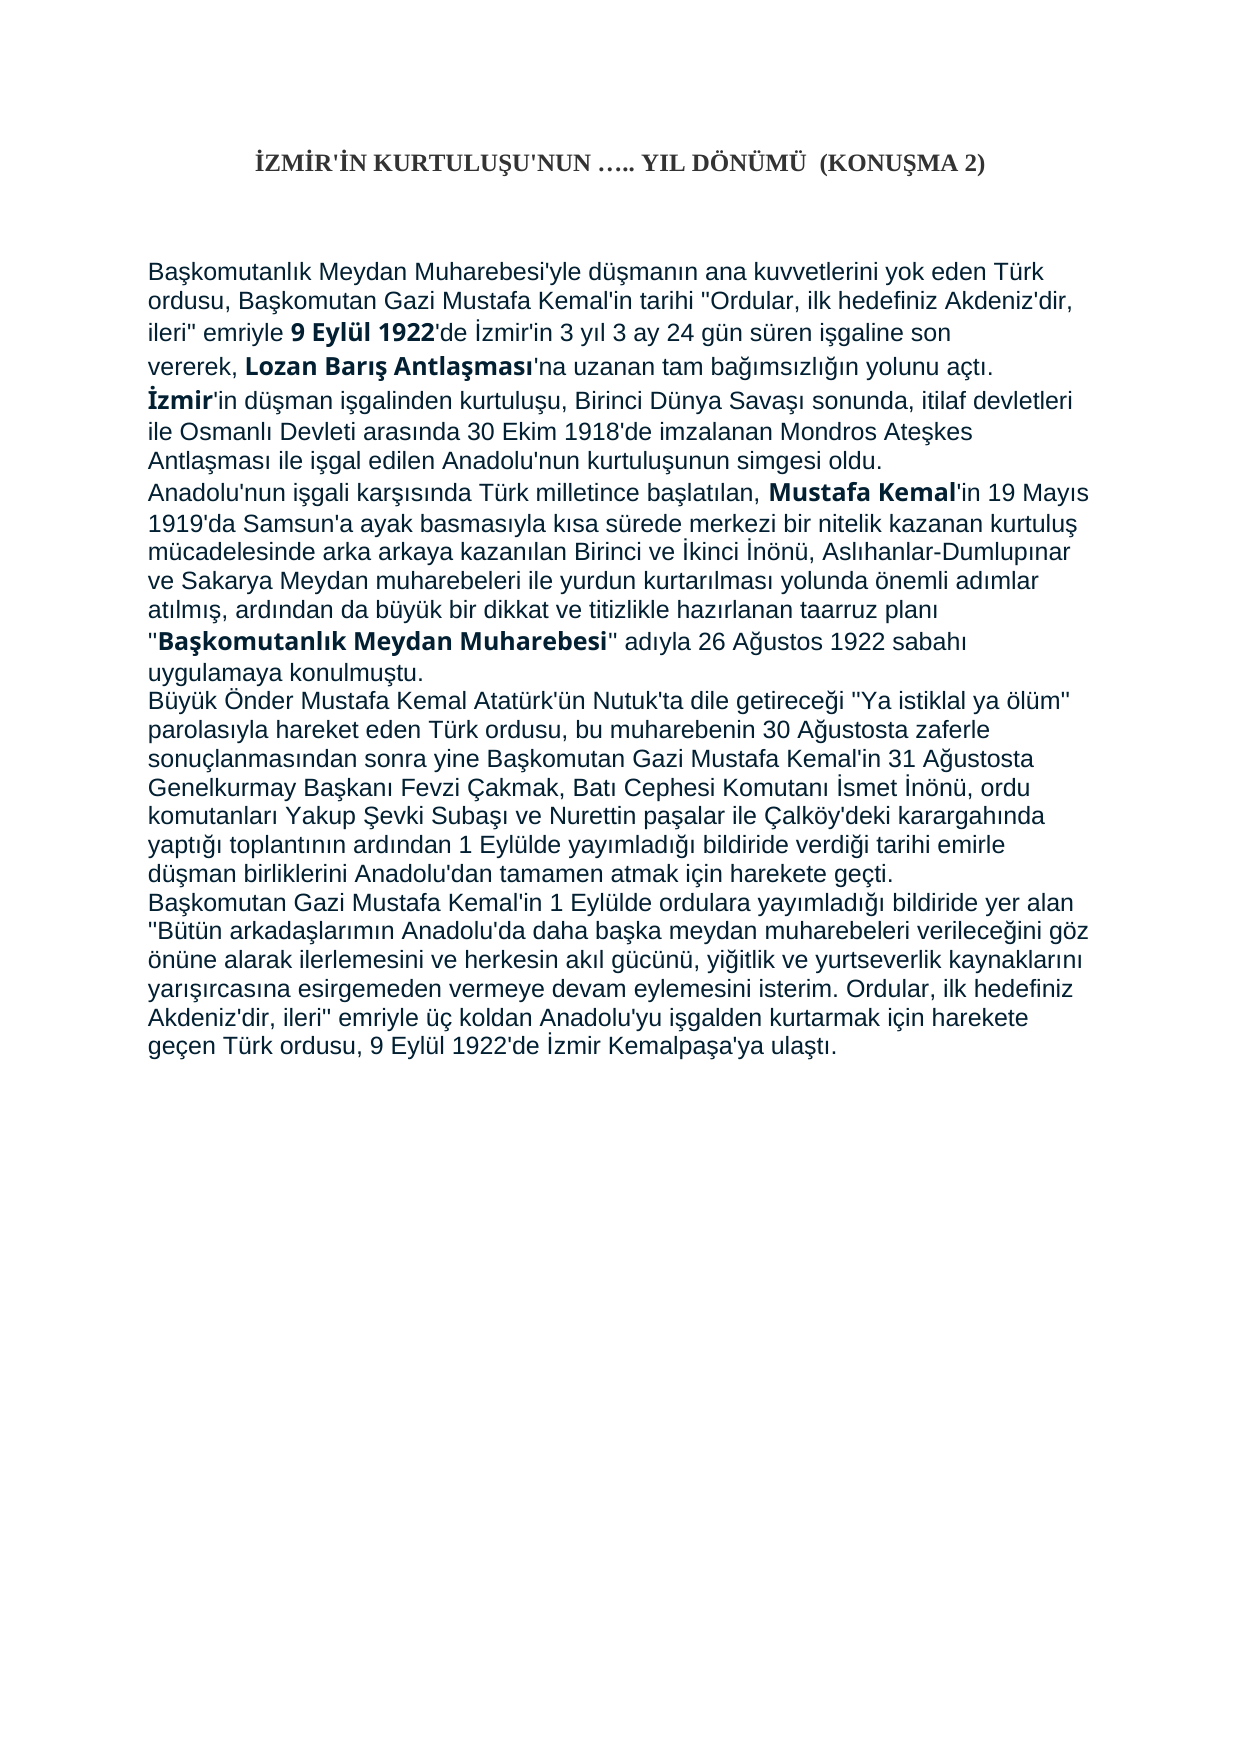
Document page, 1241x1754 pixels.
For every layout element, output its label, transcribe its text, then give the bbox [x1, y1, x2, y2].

text Başkomutanlık Meydan Muharebesi'yle düşmanın ana kuvvetlerini yok eden Türk ordusu, Başkomutan Gazi Mustafa Kemal'in tarihi ''Ordular, ilk hedefiniz Akdeniz'dir, ileri'' emriyle 9 Eylül 1922'de İzmir'in 3 yıl 3 ay 24 gün süren işgaline son vererek, Lozan Barış Antlaşması'na uzanan tam bağımsızlığın yolunu açtı. [148, 257, 1093, 383]
text Başkomutan Gazi Mustafa Kemal'in 1 Eylülde ordulara yayımladığı bildiride yer alan ''Bütün arkadaşlarımın Anadolu'da daha başka meydan muharebeleri verileceğini göz önüne alarak ilerlemesini ve herkesin akıl gücünü, yiğitlik ve yurtseverlik kaynaklarını yarışırcasına esirgemeden vermeye devam eylemesini isterim. Ordular, ilk hedefiniz Akdeniz'dir, ileri'' emriyle üç koldan Anadolu'yu işgalden kurtarmak için harekete geçen Türk ordusu, 9 Eylül 1922'de İzmir Kemalpaşa'ya ulaştı. [148, 888, 1093, 1060]
text İZMİR'İN KURTULUŞU'NUN ….. YIL DÖNÜMÜ (KONUŞMA 2) [148, 148, 1093, 176]
text İzmir'in düşman işgalinden kurtuluşu, Birinci Dünya Savaşı sonunda, itilaf devletleri ile Osmanlı Devleti arasında 30 Ekim 1918'de imzalanan Mondros Ateşkes Antlaşması ile işgal edilen Anadolu'nun kurtuluşunun simgesi oldu. [148, 383, 1093, 474]
text Büyük Önder Mustafa Kemal Atatürk'ün Nutuk'ta dile getireceği ''Ya istiklal ya ölüm'' parolasıyla hareket eden Türk ordusu, bu muharebenin 30 Ağustosta zaferle sonuçlanmasından sonra yine Başkomutan Gazi Mustafa Kemal'in 31 Ağustosta Genelkurmay Başkanı Fevzi Çakmak, Batı Cephesi Komutanı İsmet İnönü, ordu komutanları Yakup Şevki Subaşı ve Nurettin paşalar ile Çalköy'deki karargahında yaptığı toplantının ardından 1 Eylülde yayımladığı bildiride verdiği tarihi emirle düşman birliklerini Anadolu'dan tamamen atmak için harekete geçti. [148, 686, 1093, 888]
text Anadolu'nun işgali karşısında Türk milletince başlatılan, Mustafa Kemal'in 19 Mayıs 1919'da Samsun'a ayak basmasıyla kısa sürede merkezi bir nitelik kazanan kurtuluş mücadelesinde arka arkaya kazanılan Birinci ve İkinci İnönü, Aslıhanlar-Dumlupınar ve Sakarya Meydan muharebeleri ile yurdun kurtarılması yolunda önemli adımlar atılmış, ardından da büyük bir dikkat ve titizlikle hazırlanan taarruz planı ''Başkomutanlık Meydan Muharebesi'' adıyla 26 Ağustos 1922 sabahı uygulamaya konulmuştu. [148, 474, 1093, 686]
